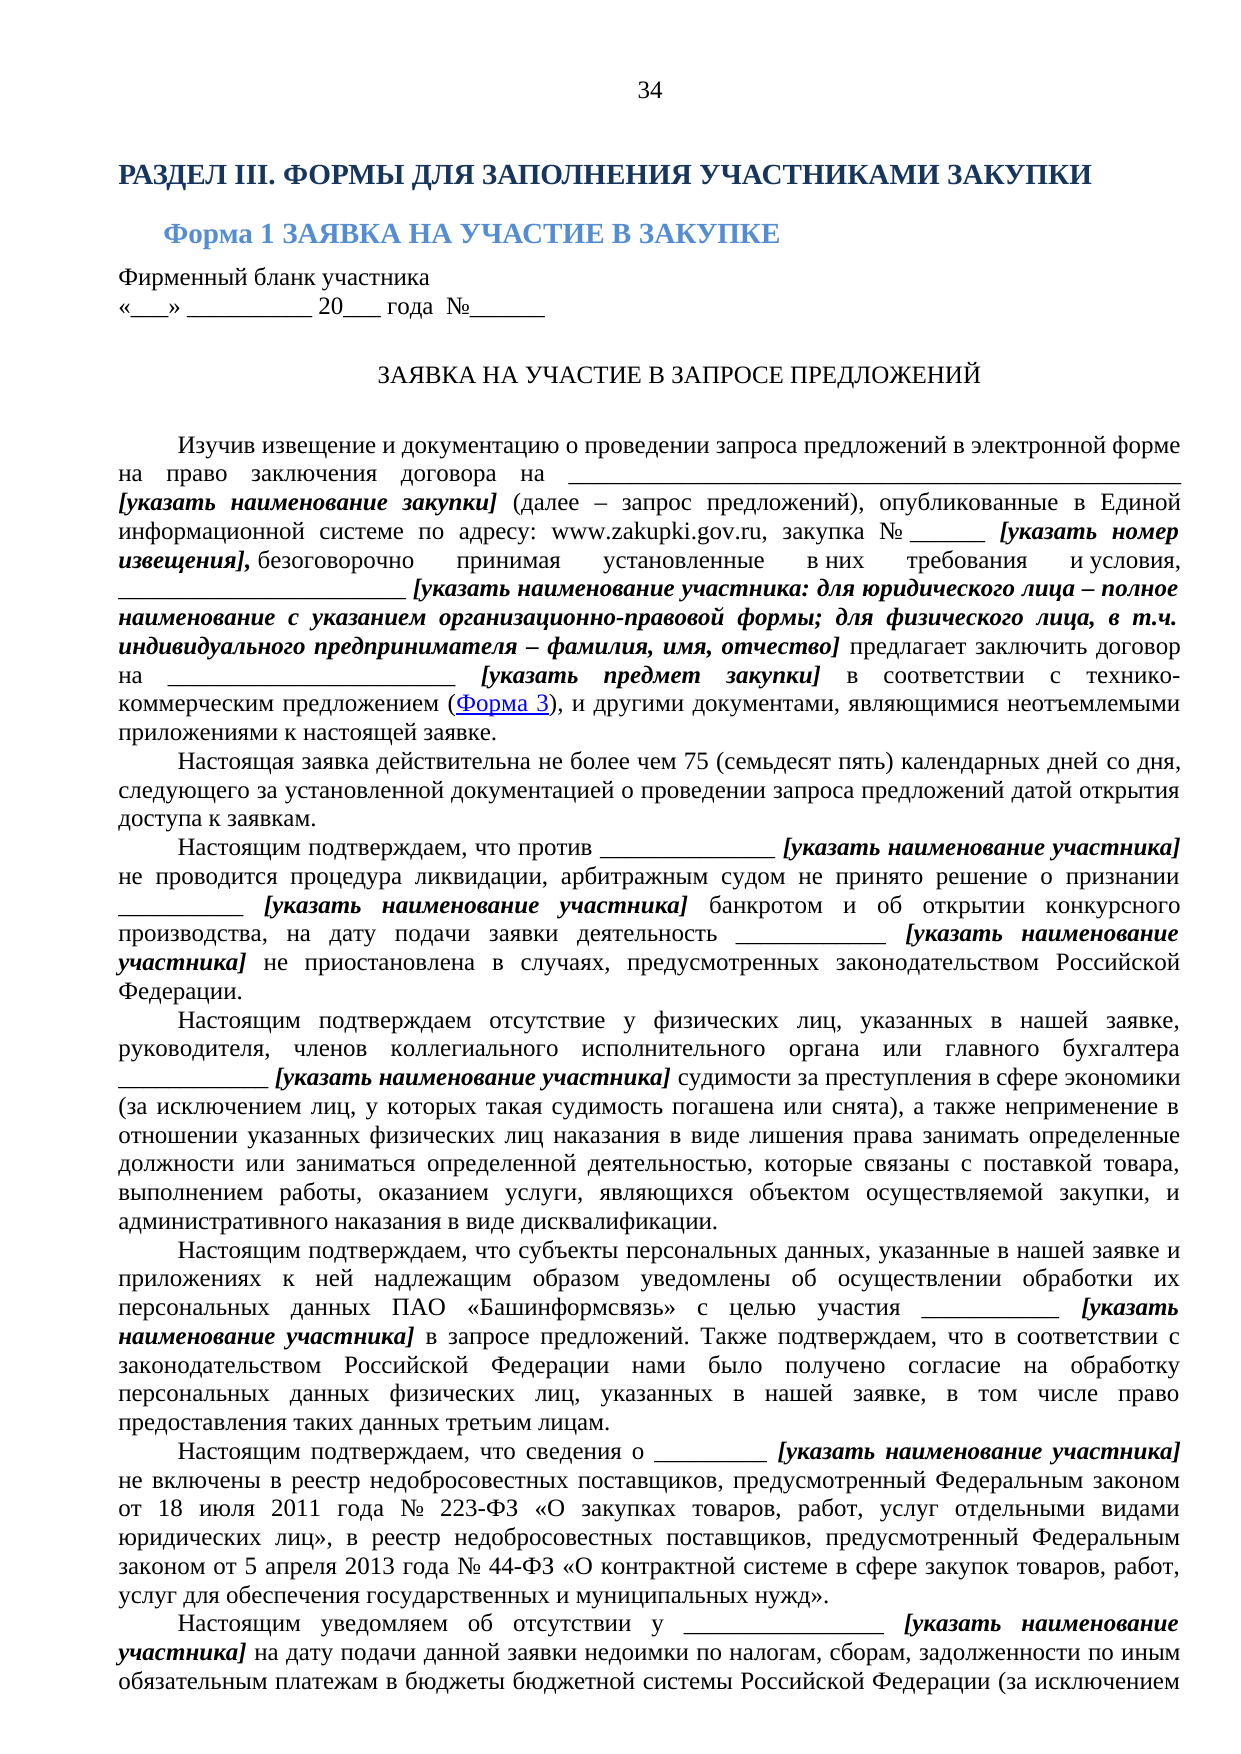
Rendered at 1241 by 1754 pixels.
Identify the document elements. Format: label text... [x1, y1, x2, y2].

text Форма 1 ЗАЯВКА НА УЧАСТИЕ В ЗАКУПКЕ [163, 216, 1181, 249]
text Изучив извещение и документацию о проведении запроса предложений в электронной форме на право заключения договора на _________________________________________________ [указать наименование закупки] (далее – запрос предложений), опубликованные в Единой информационной системе по адресу: www.zakupki.gov.ru, закупка № ______ [указать номер извещения], безоговорочно принимая установленные в них требования и условия, _______________________ [указать наименование участника: для юридического лица – полное наименование с указанием организационно-правовой формы; для физического лица, в т.ч. индивидуального предпринимателя – фамилия, имя, отчество] предлагает заключить договор на _______________________ [указать предмет закупки] в соответствии с технико-коммерческим предложением (Форма 3), и другими документами, являющимися неотъемлемыми приложениями к настоящей заявке. [118, 430, 1181, 746]
text Настоящая заявка действительна не более чем 75 (семьдесят пять) календарных дней со дня, следующего за установленной документацией о проведении запроса предложений датой открытия доступа к заявкам. [118, 746, 1181, 832]
text Настоящим подтверждаем, что сведения о _________ [указать наименование участника] не включены в реестр недобросовестных поставщиков, предусмотренный Федеральным законом от 18 июля 2011 года № 223-ФЗ «О закупках товаров, работ, услуг отдельными видами юридических лиц», в реестр недобросовестных поставщиков, предусмотренный Федеральным законом от 5 апреля 2013 года № 44-ФЗ «О контрактной системе в сфере закупок товаров, работ, услуг для обеспечения государственных и муниципальных нужд». [118, 1436, 1181, 1608]
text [118, 1608, 1181, 1695]
text Настоящим подтверждаем, что против ______________ [указать наименование участника] не проводится процедура ликвидации, арбитражным судом не принято решение о признании __________ [указать наименование участника] банкротом и об открытии конкурсного производства, на дату подачи заявки деятельность ____________ [указать наименование участника] не приостановлена в случаях, предусмотренных законодательством Российской Федерации. [118, 832, 1181, 1005]
text Настоящим подтверждаем, что субъекты персональных данных, указанные в нашей заявке и приложениях к ней надлежащим образом уведомлены об осуществлении обработки их персональных данных ПАО «Башинформсвязь» с целью участия ___________ [указать наименование участника] в запросе предложений. Также подтверждаем, что в соответствии с законодательством Российской Федерации нами было получено согласие на обработку персональных данных физических лиц, указанных в нашей заявке, в том числе право предоставления таких данных третьим лицам. [118, 1235, 1181, 1436]
text «___» __________ 20___ года №______ [118, 291, 1181, 319]
text РАЗДЕЛ III. ФОРМЫ ДЛЯ ЗАПОЛНЕНИЯ УЧАСТНИКАМИ ЗАКУПКИ [118, 157, 1181, 191]
text Фирменный бланк участника [118, 262, 1181, 291]
text ЗАЯВКА НА УЧАСТИЕ В ЗАПРОСЕ ПРЕДЛОЖЕНИЙ [118, 360, 1181, 389]
text Настоящим подтверждаем отсутствие у физических лиц, указанных в нашей заявке, руководителя, членов коллегиального исполнительного органа или главного бухгалтера ____________ [указать наименование участника] судимости за преступления в сфере экономики (за исключением лиц, у которых такая судимость погашена или снята), а также неприменение в отношении указанных физических лиц наказания в виде лишения права занимать определенные должности или заниматься определенной деятельностью, которые связаны с поставкой товара, выполнением работы, оказанием услуги, являющихся объектом осуществляемой закупки, и административного наказания в виде дисквалификации. [118, 1005, 1181, 1235]
